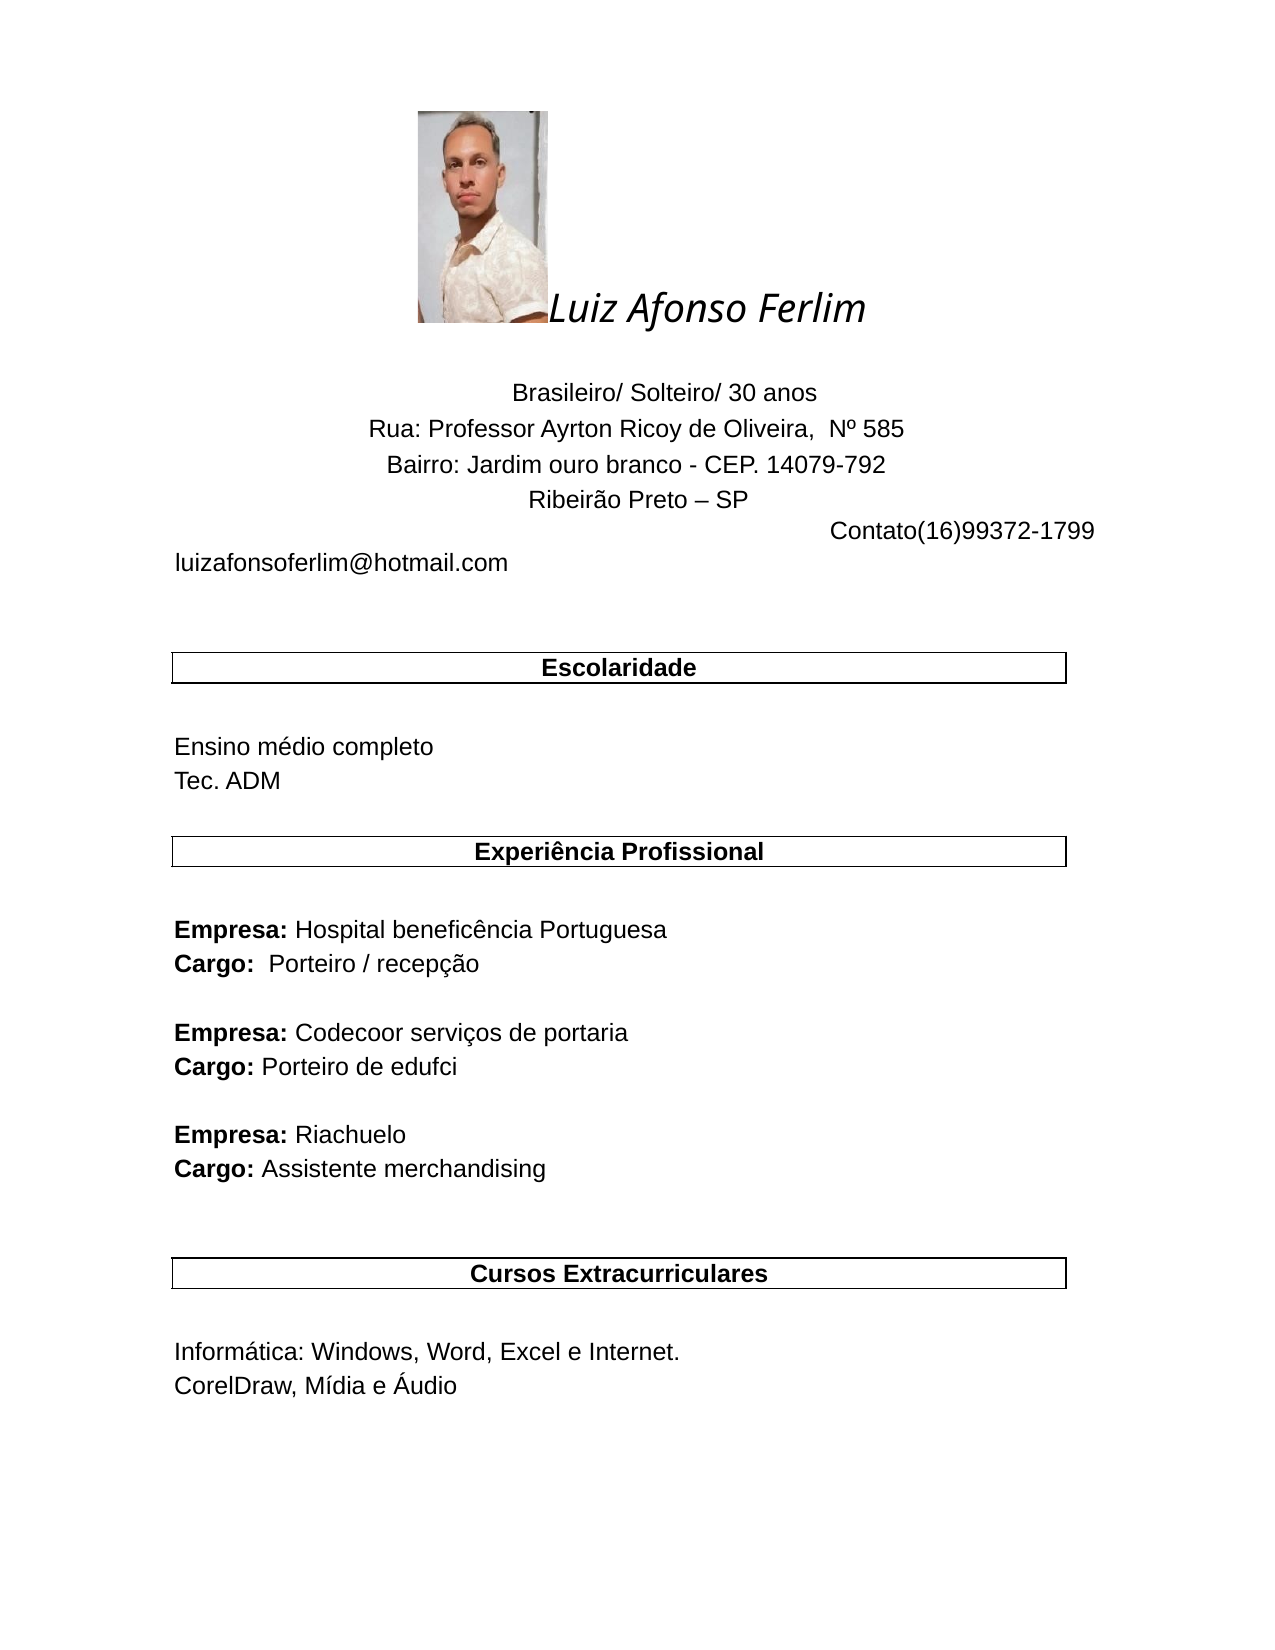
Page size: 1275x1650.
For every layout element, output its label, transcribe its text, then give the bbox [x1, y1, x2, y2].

text Contato(16)99372-1799 luizafonsoferlim@hotmail.com [174, 516, 1099, 577]
text Brasileiro/ Solteiro/ 30 anos [230, 378, 1099, 407]
text Empresa: Hospital beneficência Portuguesa [174, 916, 1099, 944]
text Bairro: Jardim ouro branco - CEP. 14079-792 [230, 449, 1043, 478]
picture [417, 111, 548, 323]
subtitle Experiência Profissional [173, 837, 1065, 866]
text Informática: Windows, Word, Excel e Internet. [174, 1337, 1099, 1366]
text Cargo: Porteiro / recepção [174, 949, 1099, 978]
text Rua: Professor Ayrton Ricoy de Oliveira, Nº 585 [230, 414, 1043, 443]
text Cargo: Assistente merchandising [174, 1154, 1099, 1183]
subtitle Escolaridade [173, 653, 1065, 682]
text Tec. ADM [174, 766, 1099, 794]
text Cargo: Porteiro de edufci [174, 1052, 1099, 1081]
text Luiz Afonso Ferlim [186, 111, 1099, 334]
subtitle Cursos Extracurriculares [173, 1259, 1065, 1288]
text Ribeirão Preto – SP [230, 485, 1047, 514]
text Empresa: Codecoor serviços de portaria [174, 1018, 1099, 1047]
text Empresa: Riachuelo [174, 1120, 1099, 1149]
text CorelDraw, Mídia e Áudio [174, 1371, 1099, 1400]
text Ensino médio completo [174, 732, 1099, 761]
